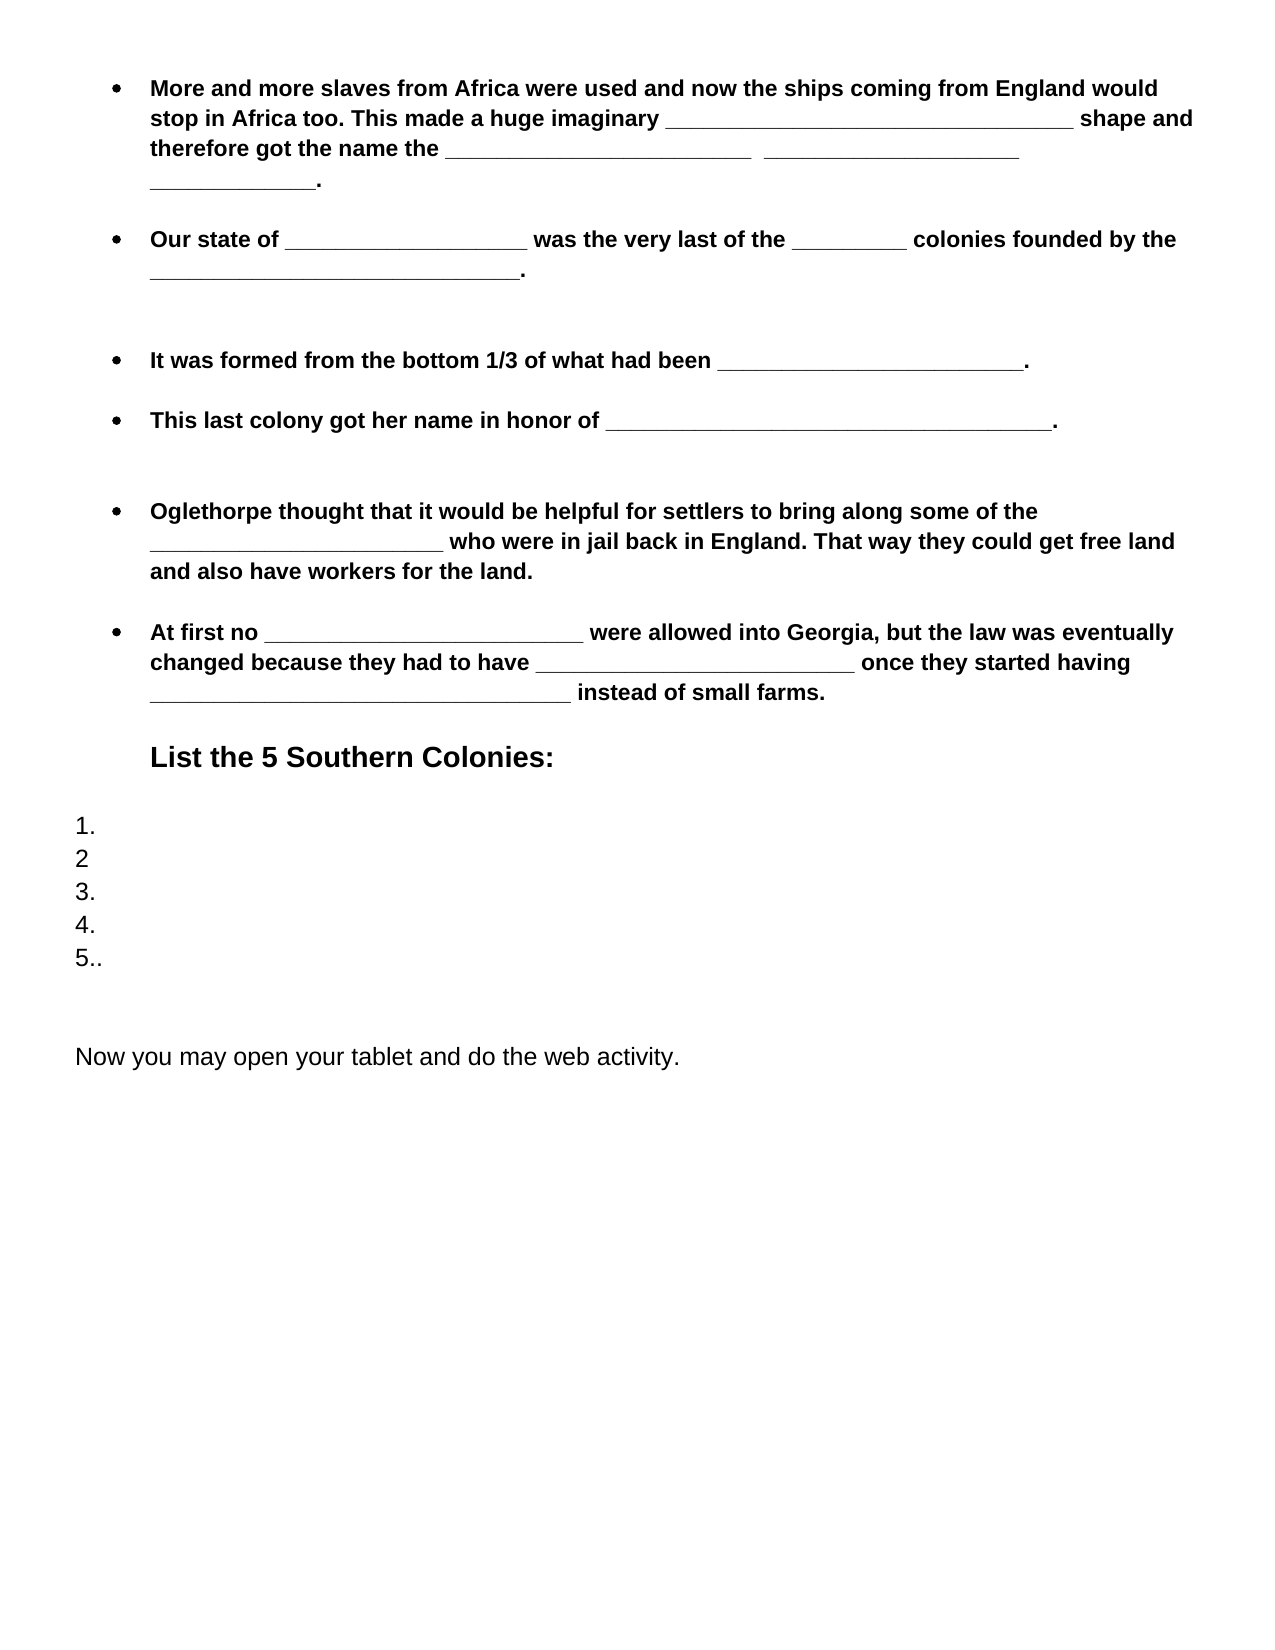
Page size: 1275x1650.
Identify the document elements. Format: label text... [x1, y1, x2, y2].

list It was formed from the bottom 1/3 of what had been ________________________. [112, 347, 1200, 373]
text 3. [75, 877, 1200, 906]
text Now you may open your tablet and do the web activity. [75, 1042, 1200, 1071]
list Oglethorpe thought that it would be helpful for settlers to bring along some of the _______________________ who were in jail back in England. That way they could get free land and also have workers for the land. [112, 498, 1200, 585]
list List the 5 Southern Colonies: [150, 739, 1200, 773]
text 5.. [75, 943, 1200, 972]
text 2 [75, 844, 1200, 873]
list This last colony got her name in honor of ___________________________________. [112, 407, 1200, 434]
list Our state of ___________________ was the very last of the _________ colonies founded by the _____________________________. [112, 226, 1200, 283]
list At first no _________________________ were allowed into Georgia, but the law was eventually changed because they had to have _________________________ once they started having _________________________________ instead of small farms. [112, 619, 1200, 706]
text 4. [75, 910, 1200, 939]
text 1. [75, 811, 1200, 840]
list More and more slaves from Africa were used and now the ships coming from England would stop in Africa too. This made a huge imaginary ________________________________ shape and therefore got the name the ________________________ ____________________ _____________. [112, 75, 1200, 192]
